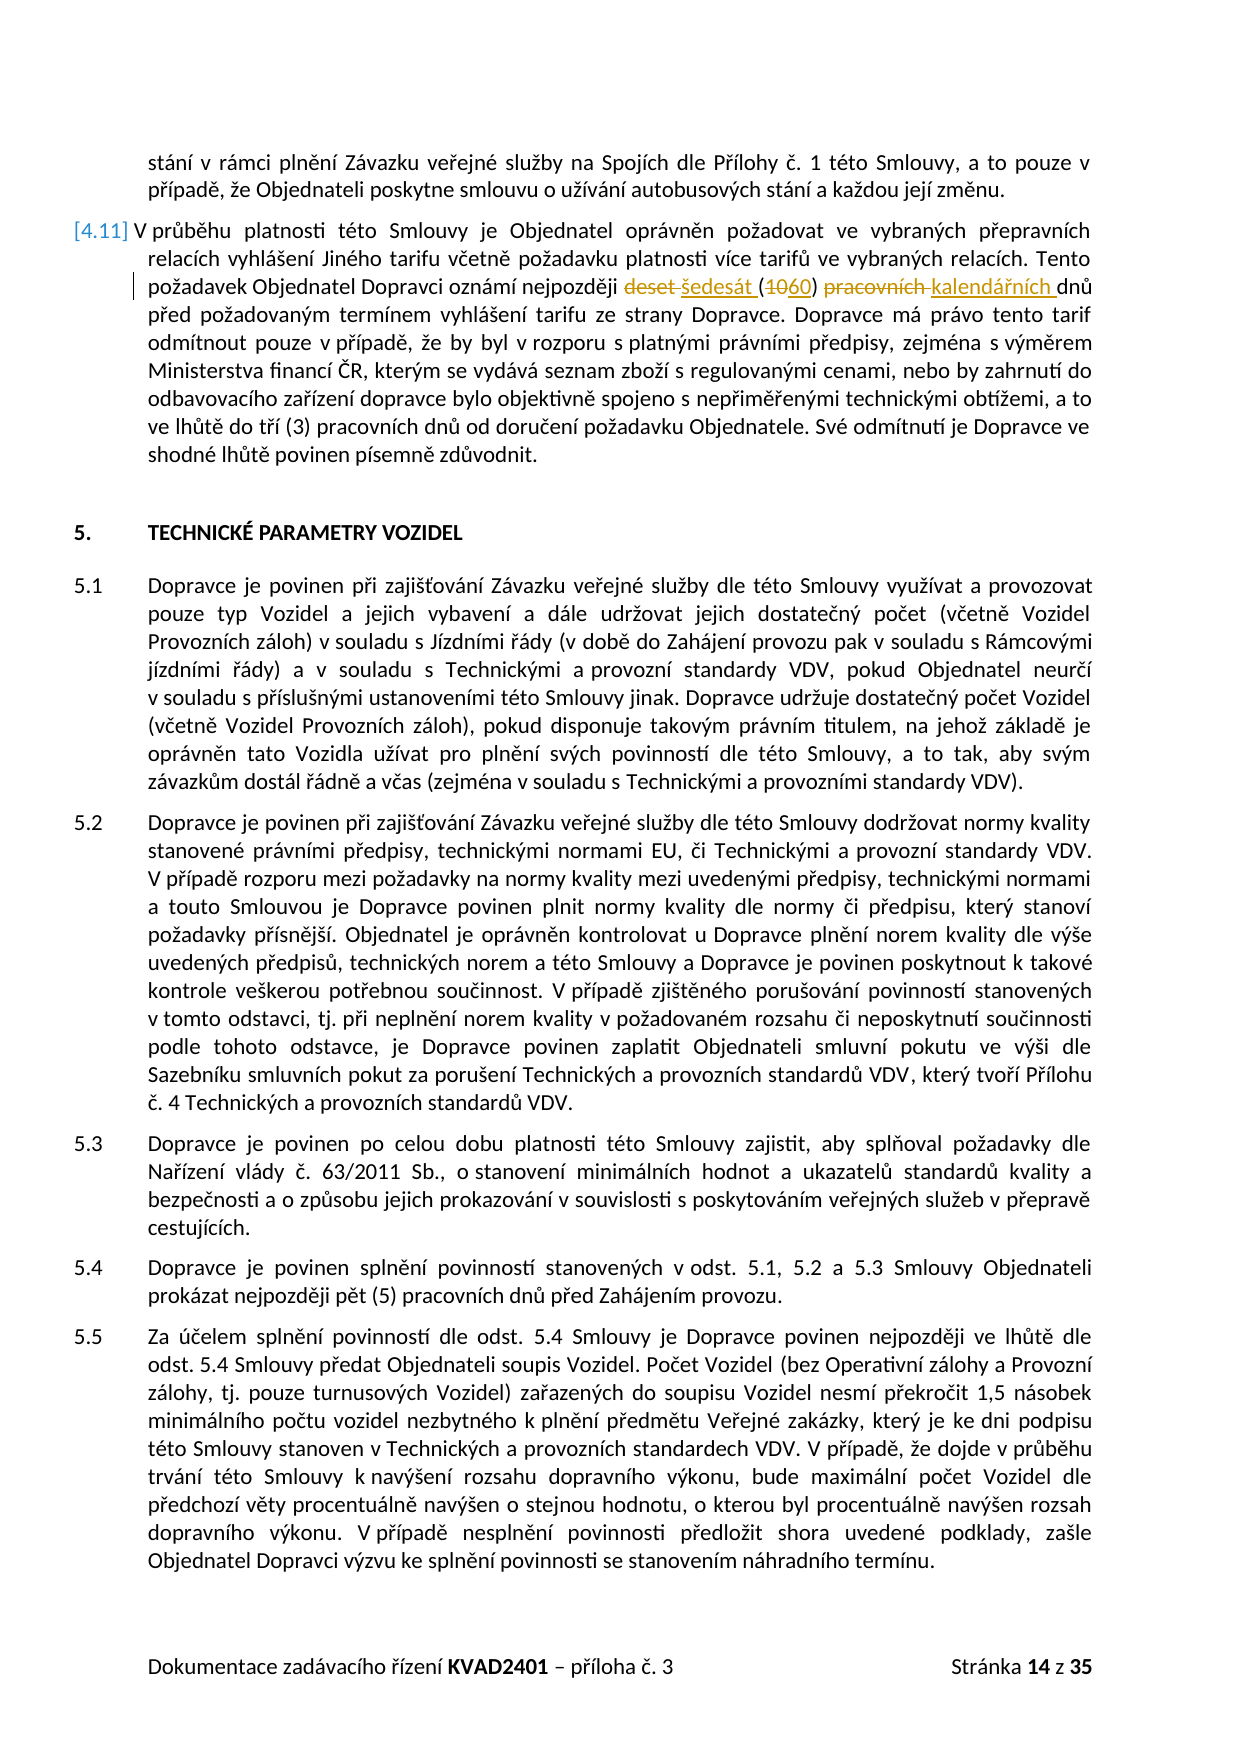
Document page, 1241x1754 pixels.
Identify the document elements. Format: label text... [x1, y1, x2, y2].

text Dopravce je povinen po celou dobu platnosti této Smlouvy zajistit, aby splňoval požadavky dle Nařízení vlády č. 63/2011 Sb., o stanovení minimálních hodnot a ukazatelů standardů kvality a bezpečnosti a o způsobu jejich prokazování v souvislosti s poskytováním veřejných služeb v přepravě cestujících. [74, 1129, 1093, 1241]
subtitle Technické parametry vozidel [74, 518, 1093, 546]
text Dopravce je povinen při zajišťování Závazku veřejné služby dle této Smlouvy dodržovat normy kvality stanovené právními předpisy, technickými normami EU, či Technickými a provozní standardy VDV. V případě rozporu mezi požadavky na normy kvality mezi uvedenými předpisy, technickými normami a touto Smlouvou je Dopravce povinen plnit normy kvality dle normy či předpisu, který stanoví požadavky přísnější. Objednatel je oprávněn kontrolovat u Dopravce plnění norem kvality dle výše uvedených předpisů, technických norem a této Smlouvy a Dopravce je povinen poskytnout k takové kontrole veškerou potřebnou součinnost. V případě zjištěného porušování povinností stanovených v tomto odstavci, tj. při neplnění norem kvality v požadovaném rozsahu či neposkytnutí součinnosti podle tohoto odstavce, je Dopravce povinen zaplatit Objednateli smluvní pokutu ve výši dle Sazebníku smluvních pokut za porušení Technických a provozních standardů VDV, který tvoří Přílohu č. 4 Technických a provozních standardů VDV. [74, 808, 1093, 1116]
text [74, 148, 1093, 204]
text Za účelem splnění povinností dle odst. 5.4 Smlouvy je Dopravce povinen nejpozději ve lhůtě dle odst. 5.4 Smlouvy předat Objednateli soupis Vozidel. Počet Vozidel (bez Operativní zálohy a Provozní zálohy, tj. pouze turnusových Vozidel) zařazených do soupisu Vozidel nesmí překročit 1,5 násobek minimálního počtu vozidel nezbytného k plnění předmětu Veřejné zakázky, který je ke dni podpisu této Smlouvy stanoven v Technických a provozních standardech VDV. V případě, že dojde v průběhu trvání této Smlouvy k navýšení rozsahu dopravního výkonu, bude maximální počet Vozidel dle předchozí věty procentuálně navýšen o stejnou hodnotu, o kterou byl procentuálně navýšen rozsah dopravního výkonu. V případě nesplnění povinnosti předložit shora uvedené podklady, zašle Objednatel Dopravci výzvu ke splnění povinnosti se stanovením náhradního termínu. [74, 1322, 1093, 1574]
text V průběhu platnosti této Smlouvy je Objednatel oprávněn požadovat ve vybraných přepravních relacích vyhlášení Jiného tarifu včetně požadavku platnosti více tarifů ve vybraných relacích. Tento požadavek Objednatel Dopravci oznámí nejpozději () dnů před požadovaným termínem vyhlášení tarifu ze strany Dopravce. Dopravce má právo tento tarif odmítnout pouze v případě, že by byl v rozporu s platnými právními předpisy, zejména s výměrem Ministerstva financí ČR, kterým se vydává seznam zboží s regulovanými cenami, nebo by zahrnutí do odbavovacího zařízení dopravce bylo objektivně spojeno s nepřiměřenými technickými obtížemi, a to ve lhůtě do tří (3) pracovních dnů od doručení požadavku Objednatele. Své odmítnutí je Dopravce ve shodné lhůtě povinen písemně zdůvodnit. [74, 216, 1093, 468]
text Dopravce je povinen splnění povinností stanovených v odst. 5.1, 5.2 a 5.3 Smlouvy Objednateli prokázat nejpozději pět (5) pracovních dnů před Zahájením provozu. [74, 1253, 1093, 1309]
text Dopravce je povinen při zajišťování Závazku veřejné služby dle této Smlouvy využívat a provozovat pouze typ Vozidel a jejich vybavení a dále udržovat jejich dostatečný počet (včetně Vozidel Provozních záloh) v souladu s Jízdními řády (v době do Zahájení provozu pak v souladu s Rámcovými jízdními řády) a v souladu s Technickými a provozní standardy VDV, pokud Objednatel neurčí v souladu s příslušnými ustanoveními této Smlouvy jinak. Dopravce udržuje dostatečný počet Vozidel (včetně Vozidel Provozních záloh), pokud disponuje takovým právním titulem, na jehož základě je oprávněn tato Vozidla užívat pro plnění svých povinností dle této Smlouvy, a to tak, aby svým závazkům dostál řádně a včas (zejména v souladu s Technickými a provozními standardy VDV). [74, 571, 1093, 796]
